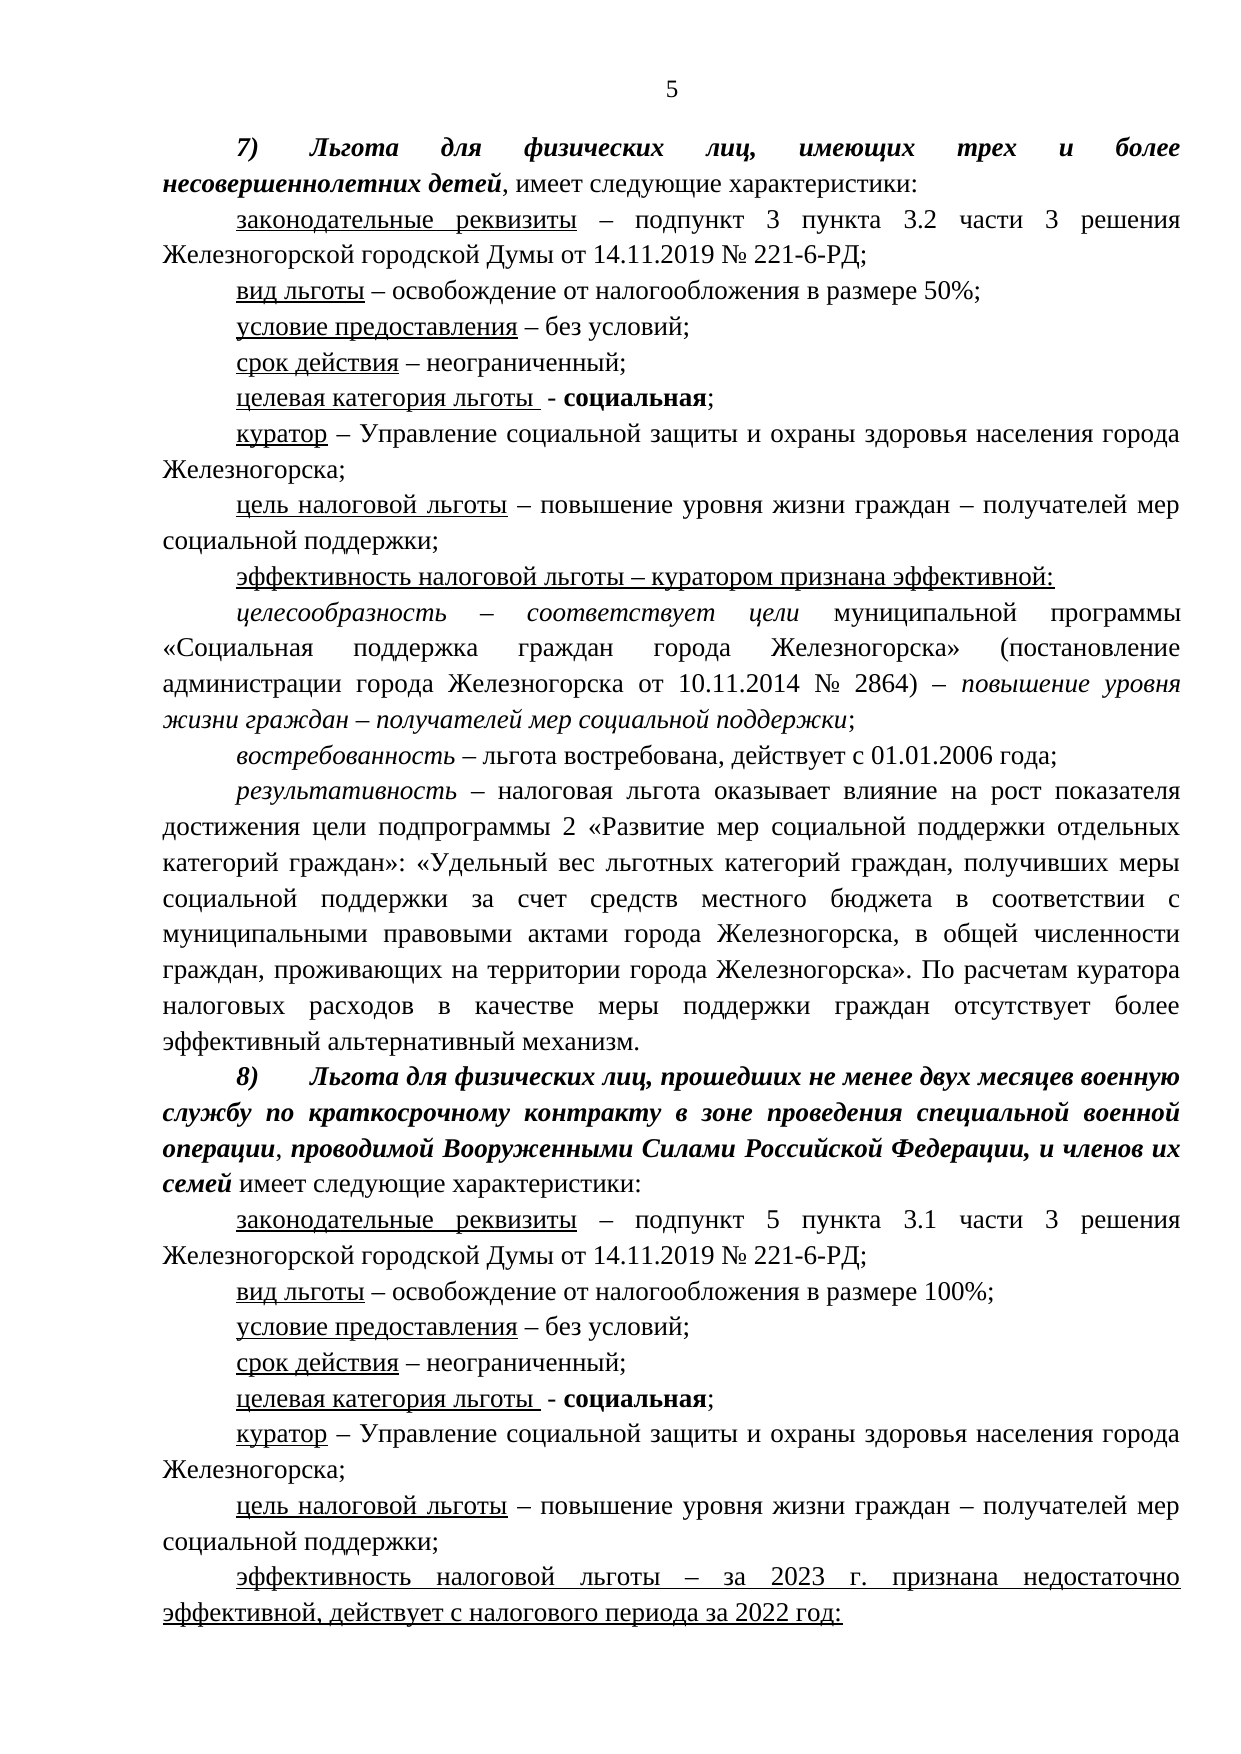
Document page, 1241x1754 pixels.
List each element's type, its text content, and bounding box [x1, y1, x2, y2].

list Льгота для физических лиц, прошедших не менее двух месяцев военную службу по краткосрочному контракту в зоне проведения специальной военной операции, проводимой Вооруженными Силами Российской Федерации, и членов их семей имеет следующие характеристики: [162, 1060, 1181, 1199]
list срок действия – неограниченный; [162, 346, 1181, 377]
list вид льготы – освобождение от налогообложения в размере 50%; [162, 274, 1181, 305]
list целевая категория льготы - социальная; [162, 1382, 1181, 1413]
list куратор – Управление социальной защиты и охраны здоровья населения города Железногорска; [162, 1418, 1181, 1484]
list востребованность – льгота востребована, действует с 01.01.2006 года; [162, 739, 1181, 770]
list куратор – Управление социальной защиты и охраны здоровья населения города Железногорска; [162, 417, 1181, 484]
list условие предоставления – без условий; [162, 310, 1181, 341]
list результативность – налоговая льгота оказывает влияние на рост показателя достижения цели подпрограммы 2 «Развитие мер социальной поддержки отдельных категорий граждан»: «Удельный вес льготных категорий граждан, получивших меры социальной поддержки за счет средств местного бюджета в соответствии с муниципальными правовыми актами города Железногорска, в общей численности граждан, проживающих на территории города Железногорска». По расчетам куратора налоговых расходов в качестве меры поддержки граждан отсутствует более эффективный альтернативный механизм. [162, 774, 1181, 1056]
list условие предоставления – без условий; [162, 1310, 1181, 1342]
list цель налоговой льготы – повышение уровня жизни граждан – получателей мер социальной поддержки; [162, 489, 1181, 556]
list целевая категория льготы - социальная; [162, 381, 1181, 413]
list законодательные реквизиты – подпункт 3 пункта 3.2 части 3 решения Железногорской городской Думы от 14.11.2019 № 221-6-РД; [162, 203, 1181, 270]
list эффективность налоговой льготы – за 2023 г. признана недостаточно эффективной, действует с налогового периода за 2022 год: [162, 1561, 1181, 1627]
list законодательные реквизиты – подпункт 5 пункта 3.1 части 3 решения Железногорской городской Думы от 14.11.2019 № 221-6-РД; [162, 1203, 1181, 1270]
list эффективность налоговой льготы – куратором признана эффективной: [162, 560, 1181, 591]
list срок действия – неограниченный; [162, 1346, 1181, 1377]
list вид льготы – освобождение от налогообложения в размере 100%; [162, 1275, 1181, 1306]
list Льгота для физических лиц, имеющих трех и более несовершеннолетних детей, имеет следующие характеристики: [162, 131, 1181, 198]
list целесообразность – соответствует цели муниципальной программы «Социальная поддержка граждан города Железногорска» (постановление администрации города Железногорска от 10.11.2014 № 2864) – повышение уровня жизни граждан – получателей мер социальной поддержки; [162, 596, 1181, 734]
list цель налоговой льготы – повышение уровня жизни граждан – получателей мер социальной поддержки; [162, 1489, 1181, 1556]
